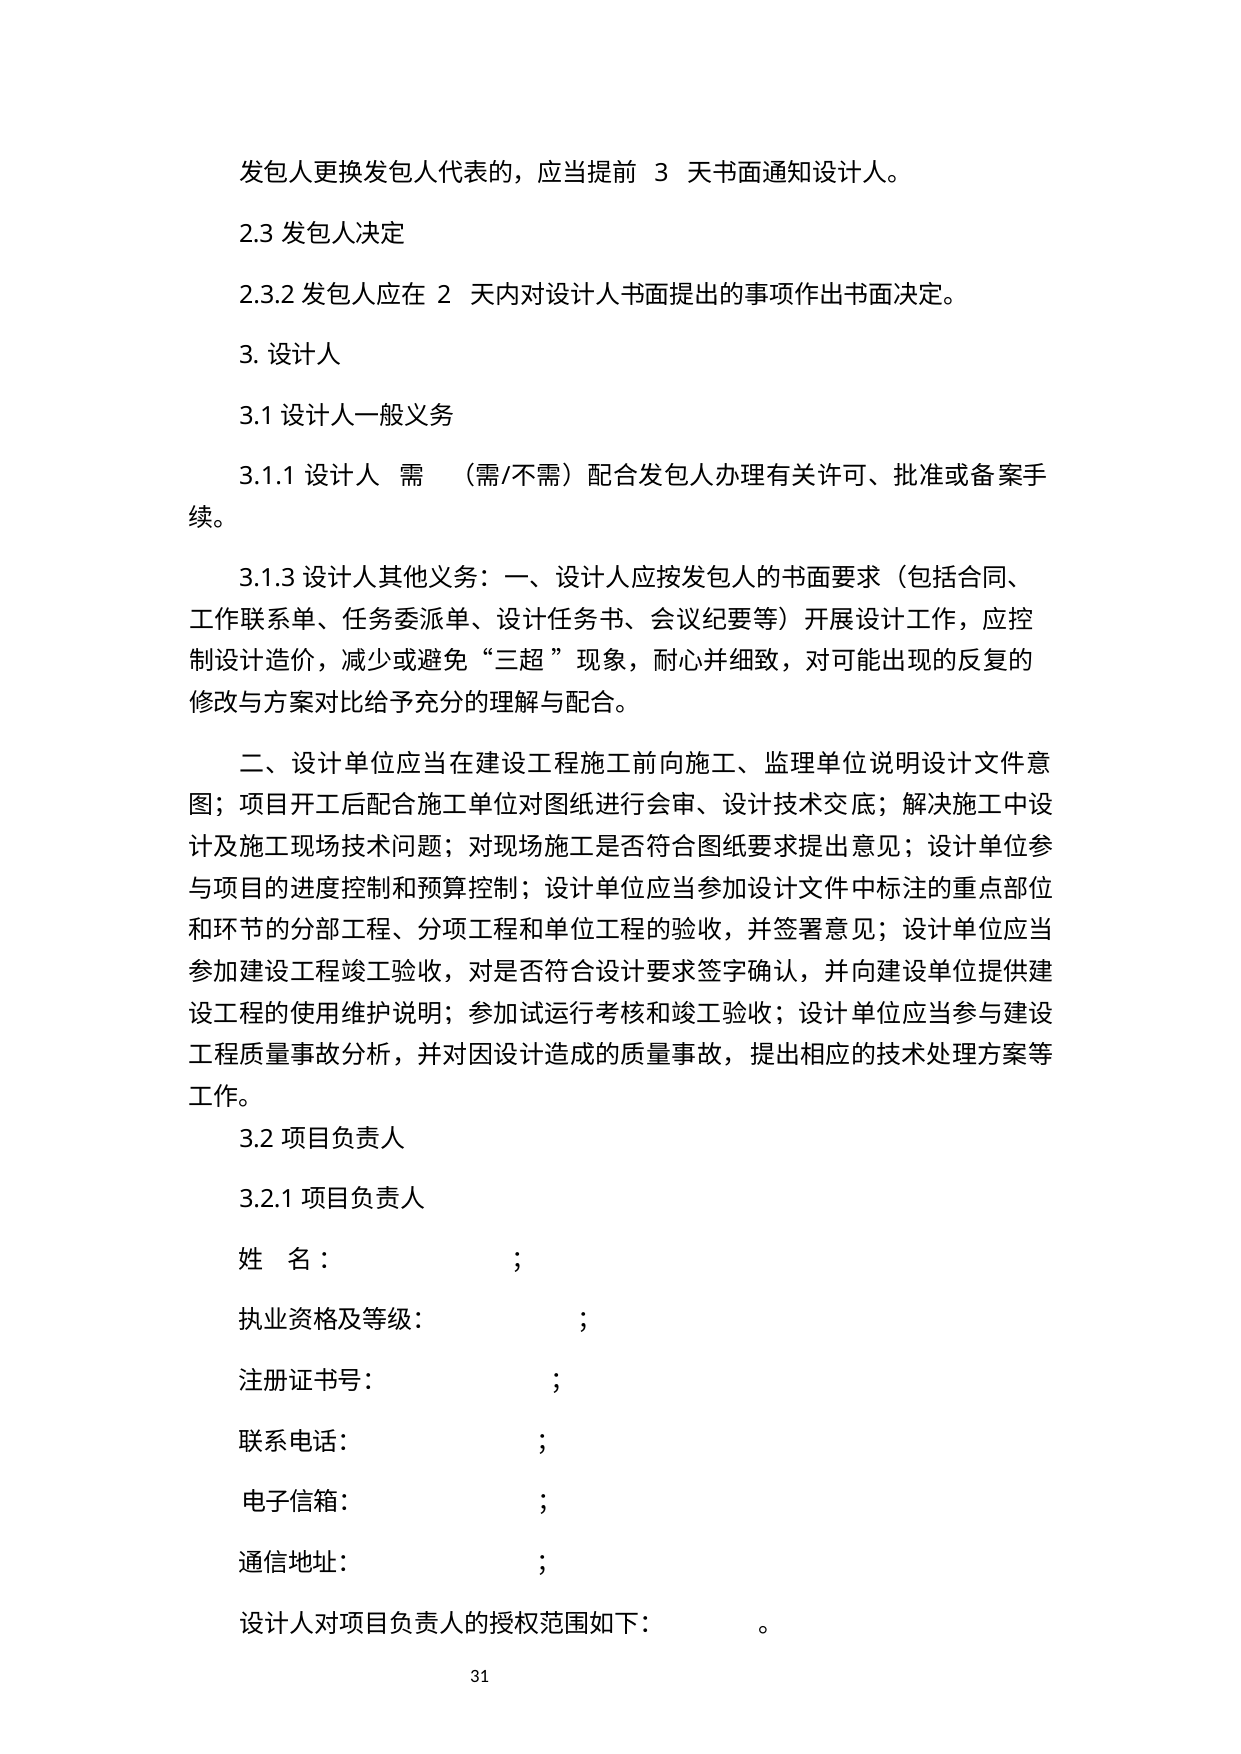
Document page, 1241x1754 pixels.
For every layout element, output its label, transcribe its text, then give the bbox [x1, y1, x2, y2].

text 3. 设计人 [239, 330, 1054, 372]
text 电子信箱： ； [241, 1477, 1054, 1519]
text 3.2.1 项目负责人 [239, 1174, 1054, 1216]
text 注册证书号： ； [238, 1356, 1054, 1398]
text 发包人更换发包人代表的，应当提前 3 天书面通知设计人。 [239, 148, 1054, 190]
text 设计人对项目负责人的授权范围如下： 。 [239, 1599, 1054, 1640]
text 3.2 项目负责人 [239, 1114, 1054, 1155]
text 2.3.2 发包人应在 2 天内对设计人书面提出的事项作出书面决定。 [239, 270, 1054, 311]
text 3.1.3 设计人其他义务：一、设计人应按发包人的书面要求（包括合同、工作联系单、任务委派单、设计任务书、会议纪要等）开展设计工作，应控制设计造价，减少或避免“三超 ”现象，耐心并细致，对可能出现的反复的修改与方案对比给予充分的理解与配合。 [189, 674, 1033, 720]
text 通信地址： ； [238, 1538, 1054, 1580]
text 执业资格及等级： ； [238, 1296, 1054, 1337]
text 二、设计单位应当在建设工程施工前向施工、监理单位说明设计文件意图；项目开工后配合施工单位对图纸进行会审、设计技术交底；解决施工中设计及施工现场技术问题；对现场施工是否符合图纸要求提出意见；设计单位参与项目的进度控制和预算控制；设计单位应当参加设计文件中标注的重点部位和环节的分部工程、分项工程和单位工程的验收，并签署意见；设计单位应当参加建设工程竣工验收，对是否符合设计要求签字确认，并向建设单位提供建设工程的使用维护说明；参加试运行考核和竣工验收；设计单位应当参与建设工程质量事故分析，并对因设计造成的质量事故，提出相应的技术处理方案等工作。 [188, 739, 1054, 1114]
text 3.1 设计人一般义务 [239, 391, 1054, 433]
text 联系电话： ； [239, 1417, 1054, 1458]
text 3.1.3 设计人其他义务：一、设计人应按发包人的书面要求（包括合同、工作联系单、任务委派单、设计任务书、会议纪要等）开展设计工作，应控制设计造价，减少或避免“三超 ”现象，耐心并细致，对可能出现的反复的修改与方案对比给予充分的理解与配合。 [189, 553, 1033, 630]
text 3.1.3 设计人其他义务：一、设计人应按发包人的书面要求（包括合同、工作联系单、任务委派单、设计任务书、会议纪要等）开展设计工作，应控制设计造价，减少或避免“三超 ”现象，耐心并细致，对可能出现的反复的修改与方案对比给予充分的理解与配合。 [189, 631, 1033, 672]
text 3.1.1 设计人 需 （需/不需）配合发包人办理有关许可、批准或备案手续。 [189, 451, 1048, 535]
text 2.3 发包人决定 [239, 209, 1054, 251]
text 姓 名 ： ； [238, 1235, 1054, 1277]
